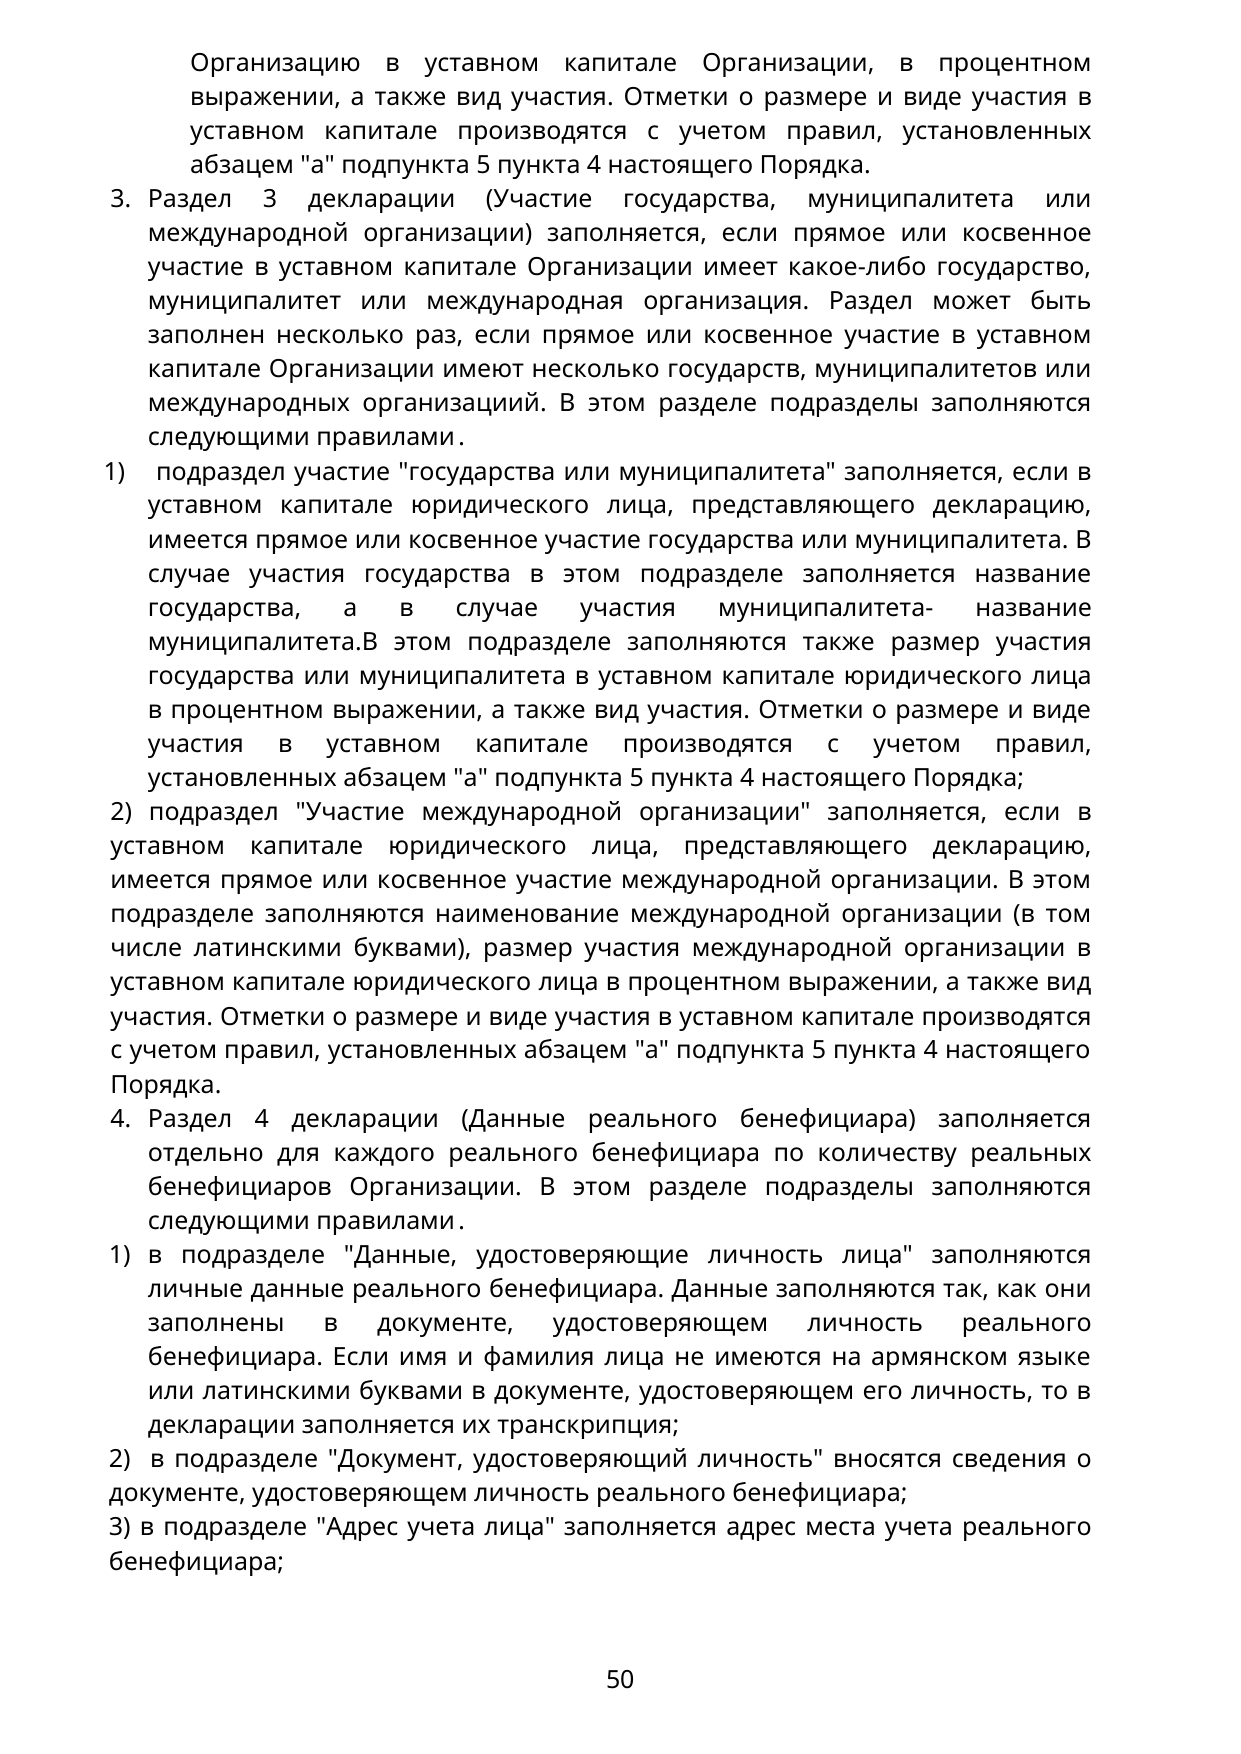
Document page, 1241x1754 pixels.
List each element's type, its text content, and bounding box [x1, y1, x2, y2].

list в подразделе "Данные, удостоверяющие личность лица" заполняются личные данные реального бенефициара. Данные заполняются так, как они заполнены в документе, удостоверяющем личность реального бенефициара. Если имя и фамилия лица не имеются на армянском языке или латинскими буквами в документе, удостоверяющем его личность, то в декларации заполняется их транскрипция; [109, 1237, 1092, 1441]
text 2) в подразделе "Документ, удостоверяющий личность" вносятся сведения о документе, удостоверяющем личность реального бенефициара; [109, 1441, 1092, 1509]
list подраздел участие "государства или муниципалитета" заполняется, если в уставном капитале юридического лица, представляющего декларацию, имеется прямое или косвенное участие государства или муниципалитета. В случае участия государства в этом подразделе заполняется название государства, а в случае участия муниципалитета- название муниципалитета.В этом подразделе заполняются также размер участия государства или муниципалитета в уставном капитале юридического лица в процентном выражении, а также вид участия. Отметки о размере и виде участия в уставном капитале производятся с учетом правил, установленных абзацем "а" подпункта 5 пункта 4 настоящего Порядка; [103, 453, 1092, 794]
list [148, 44, 1092, 181]
list Раздел 3 декларации (Участие государства, муниципалитета или международной организации) заполняется, если прямое или косвенное участие в уставном капитале Организации имеет какое-либо государство, муниципалитет или международная организация. Раздел может быть заполнен несколько раз, если прямое или косвенное участие в уставном капитале Организации имеют несколько государств, муниципалитетов или международных организациий. В этом разделе подразделы заполняются следующими правилами․ [110, 181, 1092, 453]
text 2) подраздел "Участие международной организации" заполняется, если в уставном капитале юридического лица, представляющего декларацию, имеется прямое или косвенное участие международной организации. В этом подразделе заполняются наименование международной организации (в том числе латинскими буквами), размер участия международной организации в уставном капитале юридического лица в процентном выражении, а также вид участия. Отметки о размере и виде участия в уставном капитале производятся с учетом правил, установленных абзацем "а" подпункта 5 пункта 4 настоящего Порядка. [110, 794, 1092, 1100]
text 3) в подразделе "Адрес учета лица" заполняется адрес места учета реального бенефициара; [109, 1509, 1092, 1577]
list Раздел 4 декларации (Данные реального бенефициара) заполняется отдельно для каждого реального бенефициара по количеству реальных бенефициаров Организации. В этом разделе подразделы заполняются следующими правилами․ [110, 1100, 1092, 1237]
